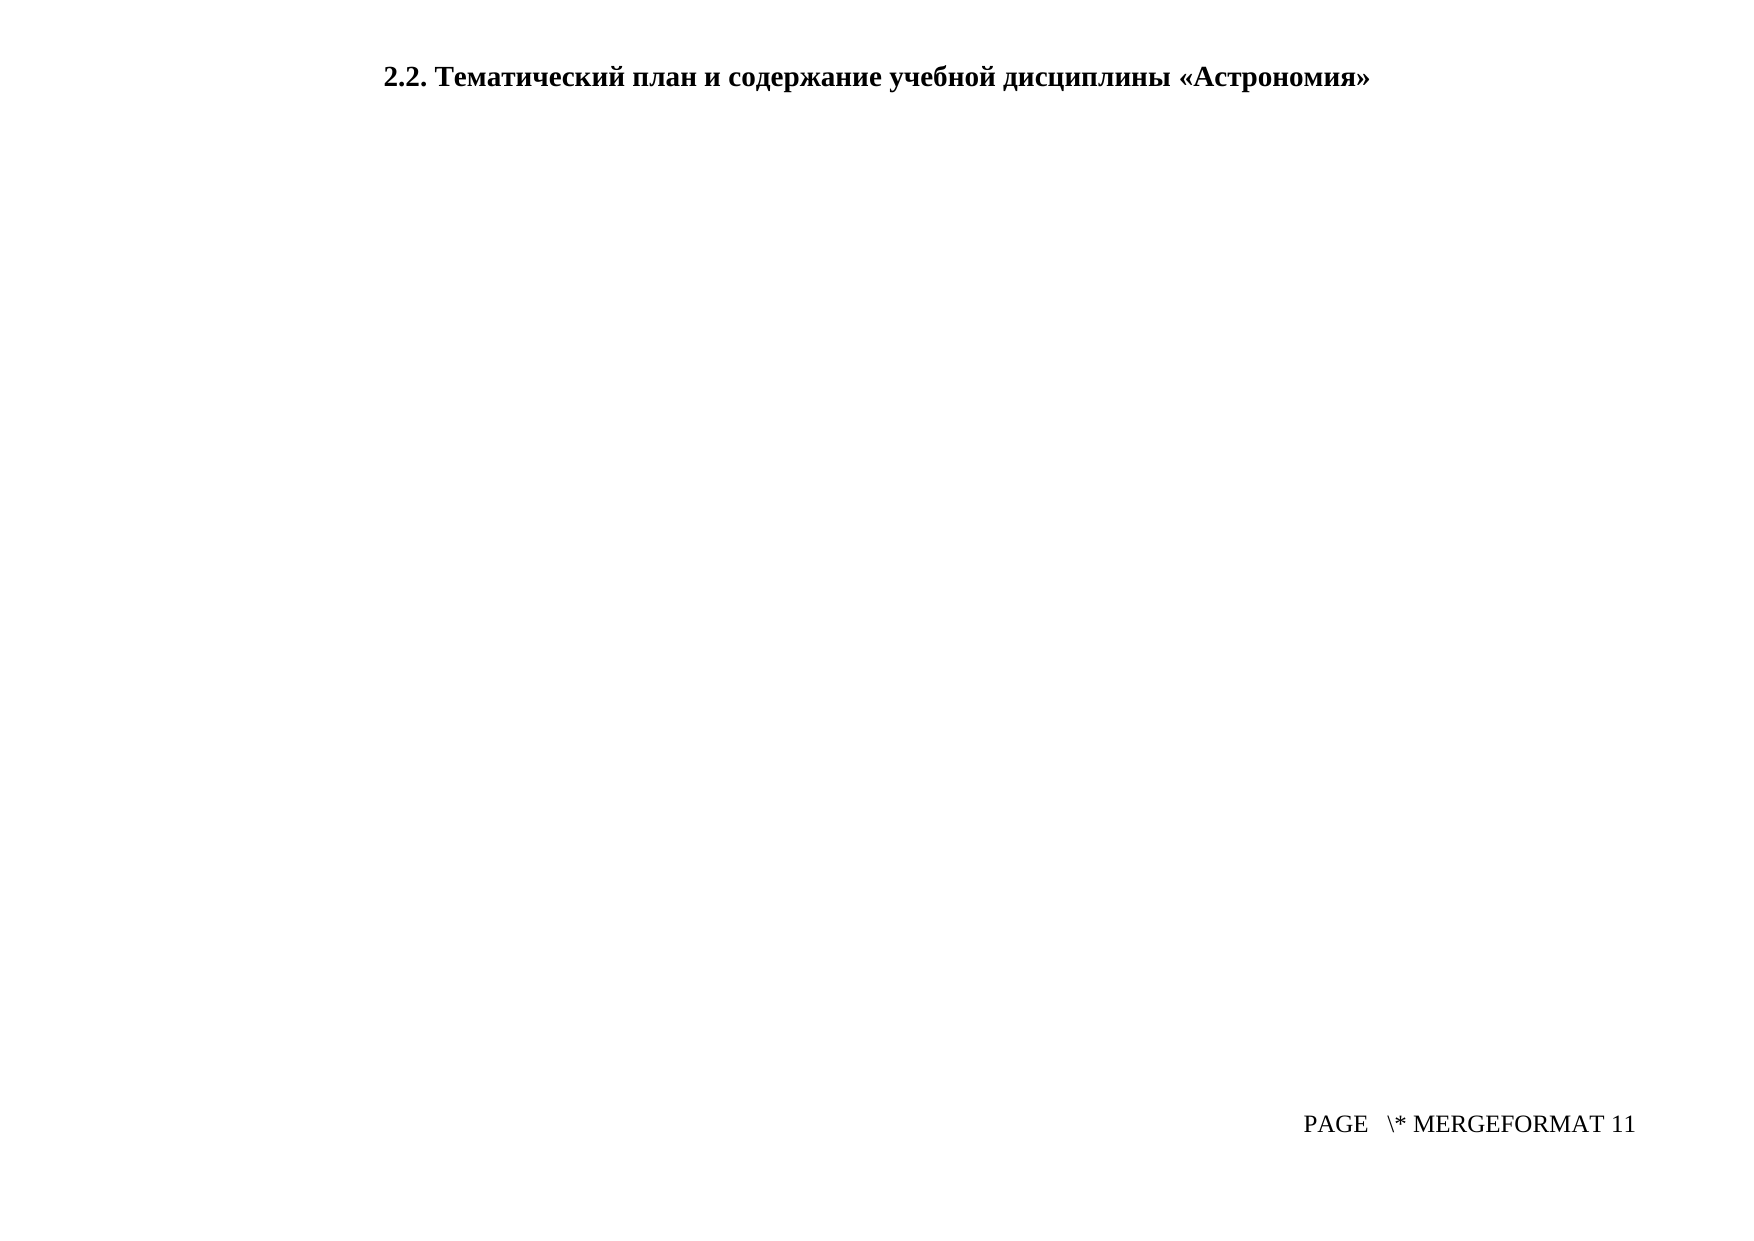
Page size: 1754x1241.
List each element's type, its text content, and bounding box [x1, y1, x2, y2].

subtitle 2.2. Тематический план и содержание учебной дисциплины «Астрономия» [118, 59, 1636, 93]
